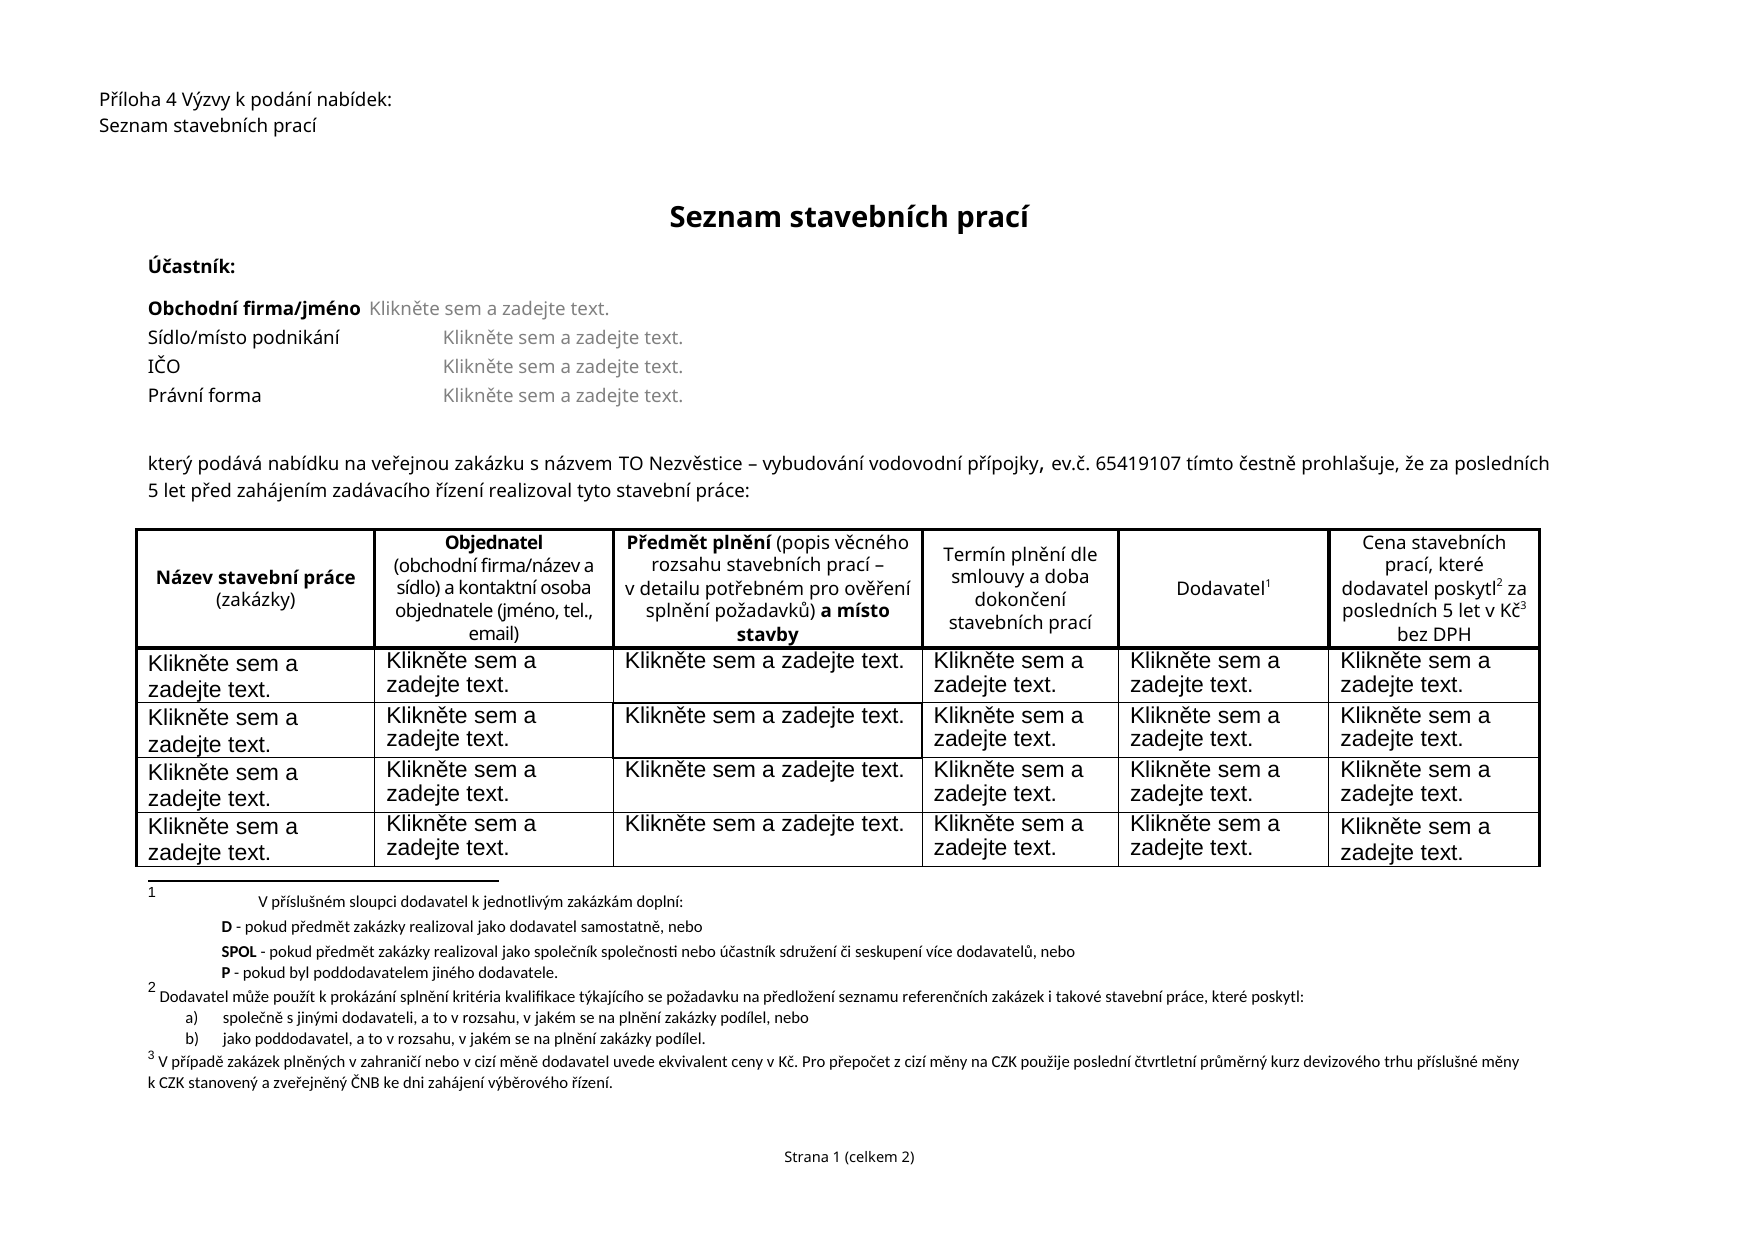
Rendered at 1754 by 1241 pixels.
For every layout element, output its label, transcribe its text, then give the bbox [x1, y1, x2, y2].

text Právní forma [148, 379, 1551, 408]
text který podává nabídku na veřejnou zakázku s názvem TO Nezvěstice – vybudování vodovodní přípojky, ev.č. 65419107 tímto čestně prohlašuje, že za posledních 5 let před zahájením zadávacího řízení realizoval tyto stavební práce: [148, 446, 1551, 503]
table_header Název stavební práce (zakázky) [138, 531, 373, 646]
text Obchodní firma/jméno [148, 292, 1551, 321]
table_header Předmět plnění (popis věcného rozsahu stavebních prací – v detailu potřebném pro ověření splnění požadavků) a místo stavby [615, 531, 921, 646]
text Účastník: [148, 249, 1551, 279]
table_header Termín plnění dle smlouvy a doba dokončení stavebních prací [924, 531, 1117, 646]
table_header Cena stavebních prací, které dodavatel poskytl za posledních 5 let v Kč bez DPH [1331, 531, 1538, 646]
title Seznam stavebních prací [148, 196, 1551, 236]
text Sídlo/místo podnikání [148, 321, 1551, 350]
table_header Dodavatel [1120, 531, 1327, 646]
text IČO [148, 350, 1551, 379]
table_header Objednatel (obchodní firma/název a sídlo) a kontaktní osoba objednatele (jméno, tel., email) [376, 531, 612, 646]
